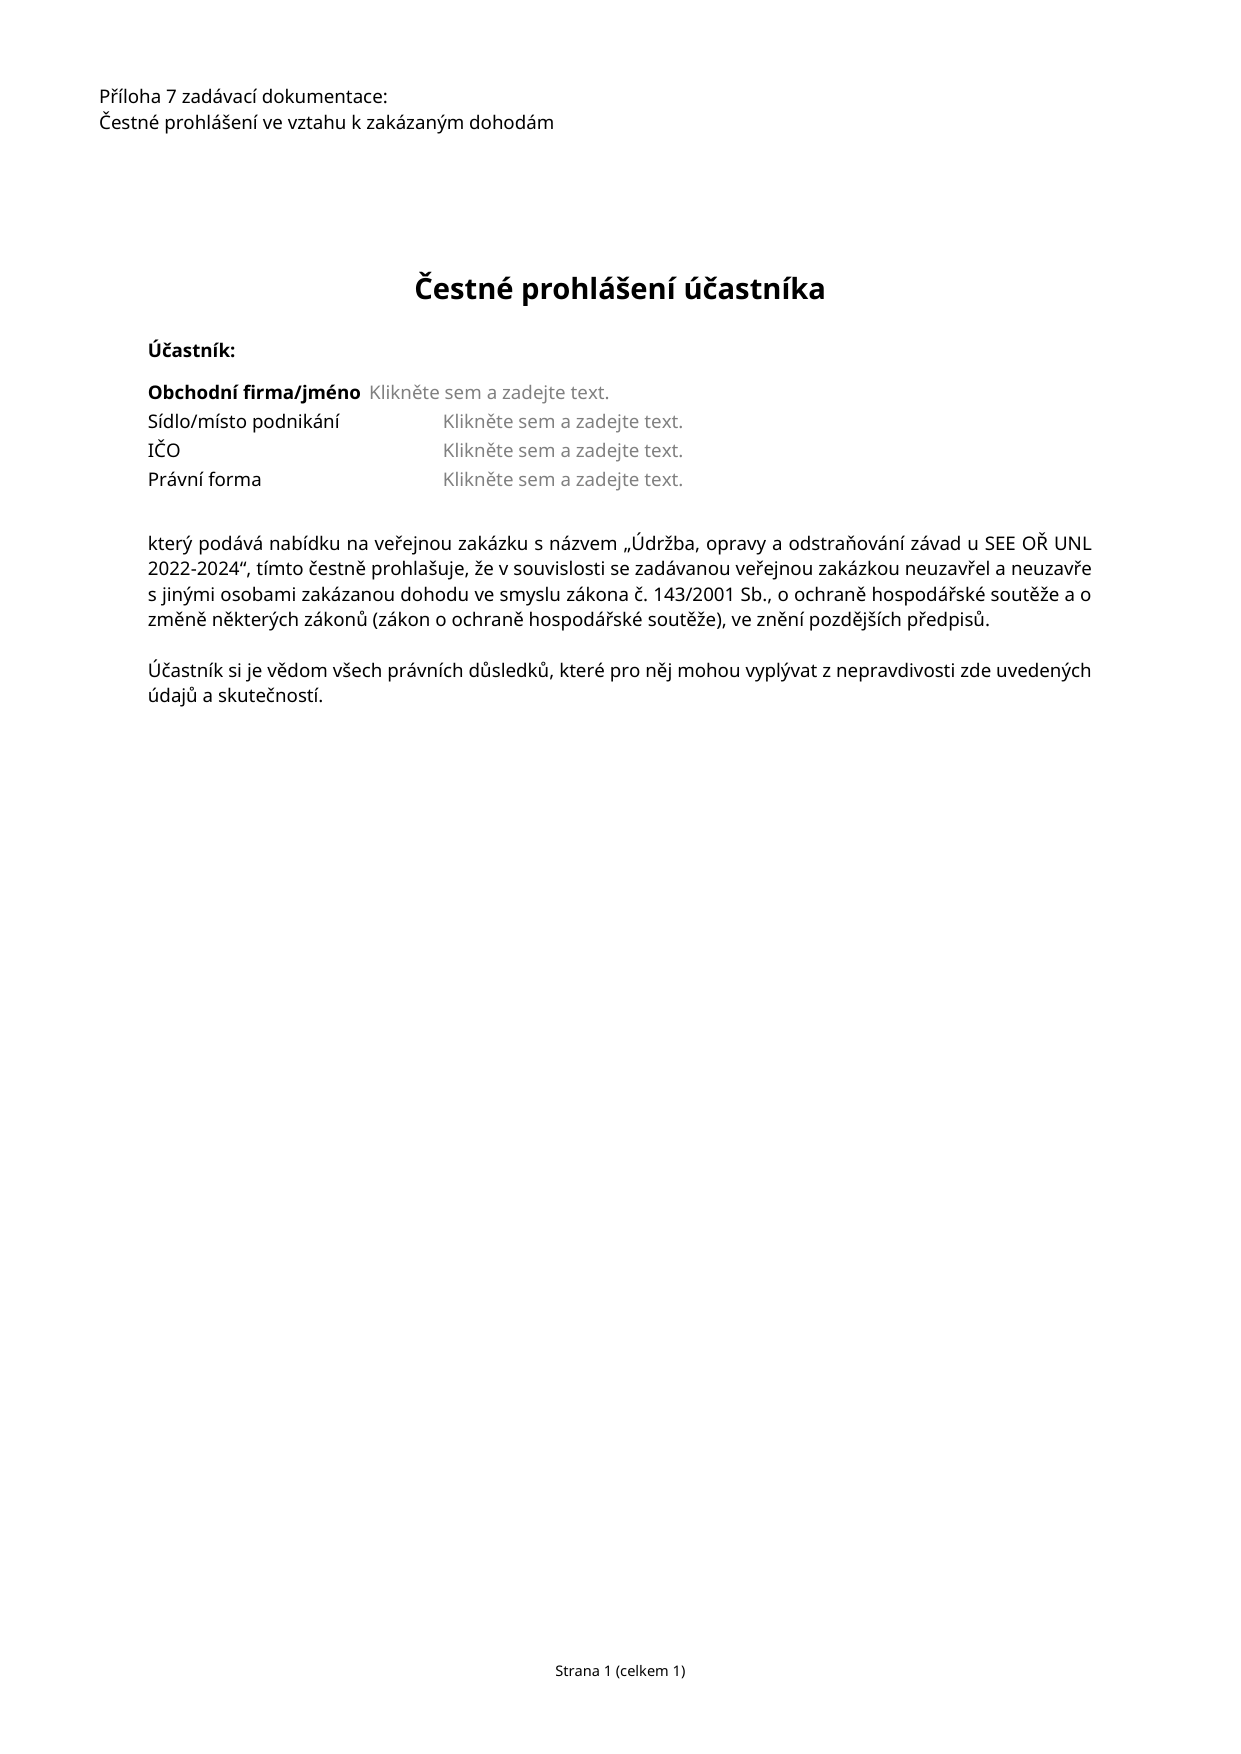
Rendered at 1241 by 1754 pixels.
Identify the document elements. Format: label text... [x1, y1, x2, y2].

text Účastník si je vědom všech právních důsledků, které pro něj mohou vyplývat z nepravdivosti zde uvedených údajů a skutečností. [148, 657, 1093, 708]
text Sídlo/místo podnikání [148, 405, 1093, 434]
text Účastník: [148, 333, 1093, 364]
text IČO [148, 434, 1093, 463]
text Právní forma [148, 463, 1093, 492]
text Obchodní firma/jméno [148, 376, 1093, 405]
text který podává nabídku na veřejnou zakázku s názvem „Údržba, opravy a odstraňování závad u SEE OŘ UNL 2022-2024“, tímto čestně prohlašuje, že v souvislosti se zadávanou veřejnou zakázkou neuzavřel a neuzavře s jinými osobami zakázanou dohodu ve smyslu zákona č. 143/2001 Sb., o ochraně hospodářské soutěže a o změně některých zákonů (zákon o ochraně hospodářské soutěže), ve znění pozdějších předpisů. [148, 530, 1093, 632]
title Čestné prohlášení účastníka [148, 268, 1093, 308]
